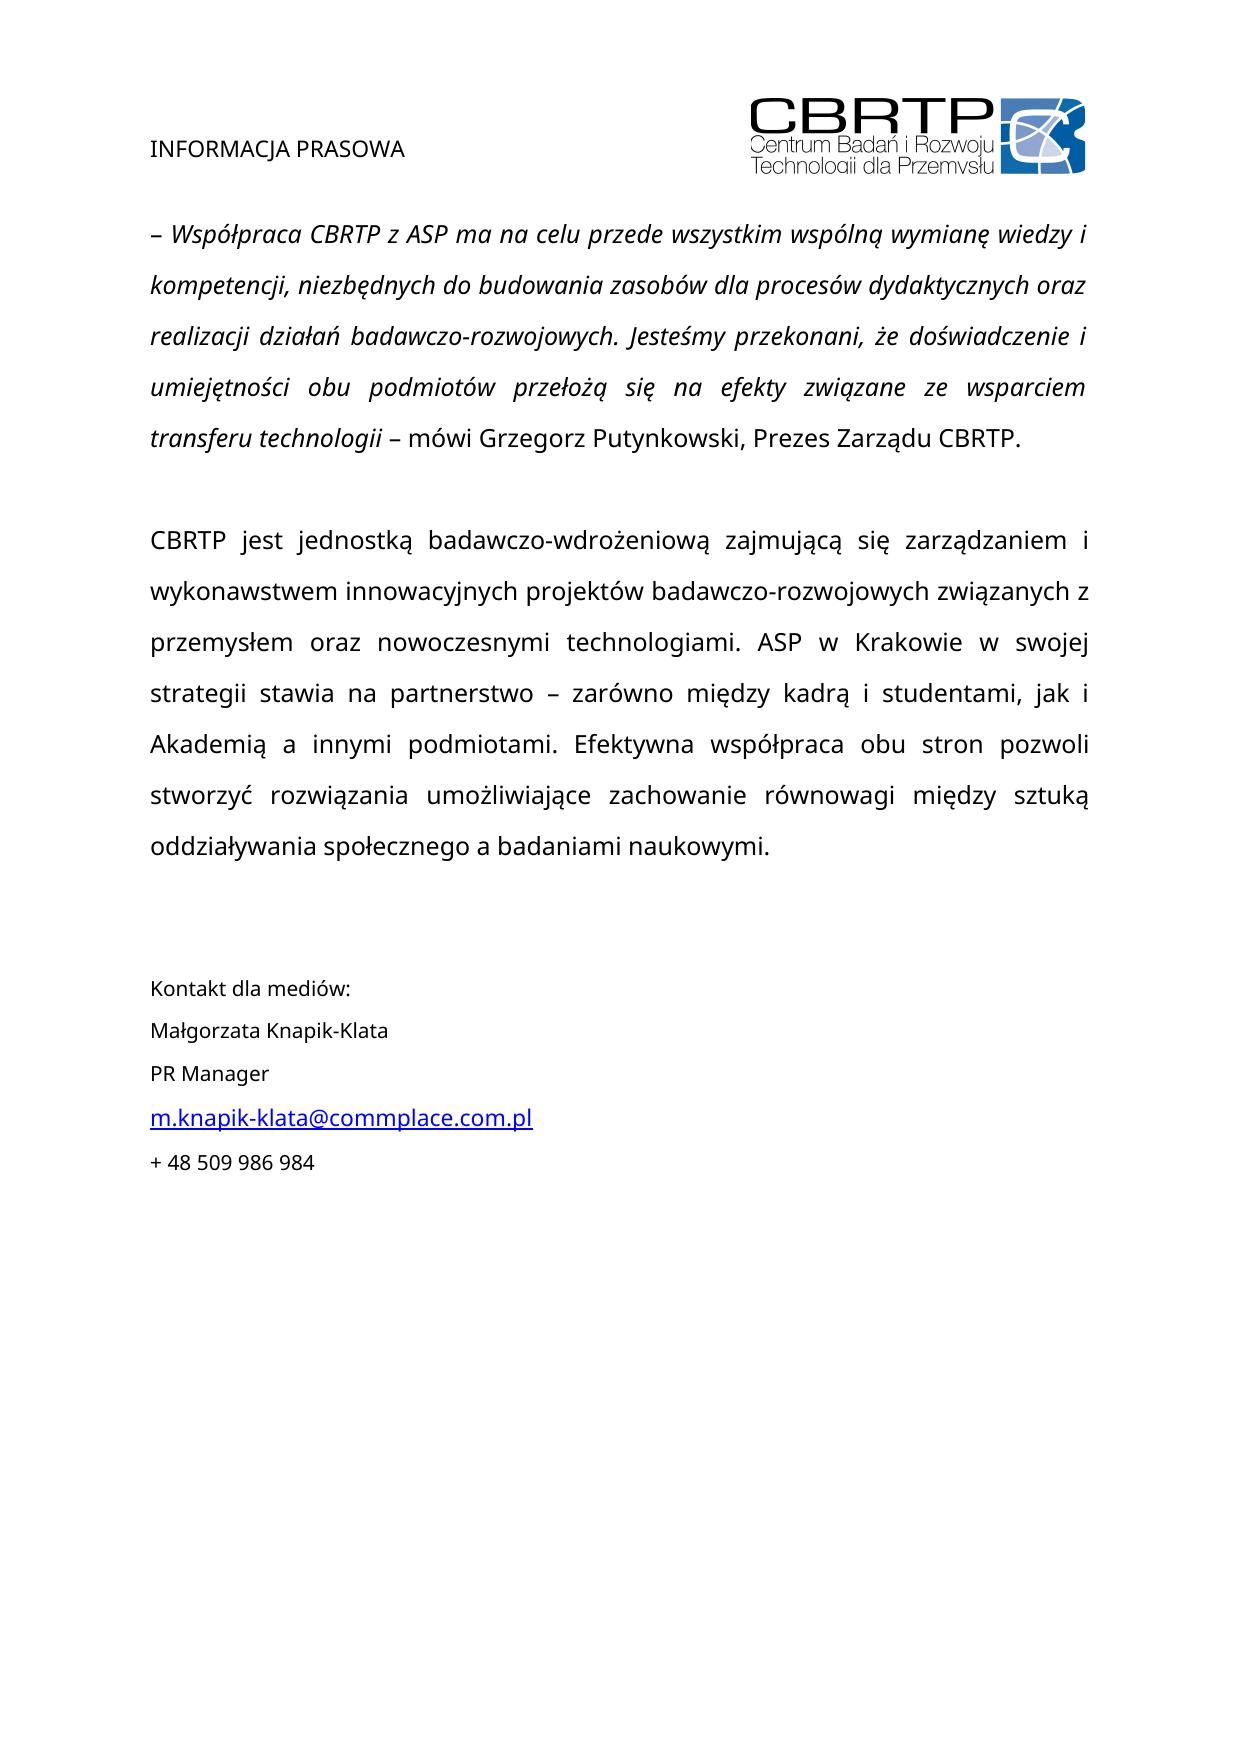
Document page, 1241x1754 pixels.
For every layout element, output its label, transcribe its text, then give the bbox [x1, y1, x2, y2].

text CBRTP jest jednostką badawczo-wdrożeniową zajmującą się zarządzaniem i wykonawstwem innowacyjnych projektów badawczo-rozwojowych związanych z przemysłem oraz nowoczesnymi technologiami. ASP w Krakowie w swojej strategii stawia na partnerstwo – zarówno między kadrą i studentami, jak i Akademią a innymi podmiotami. Efektywna współpraca obu stron pozwoli stworzyć rozwiązania umożliwiające zachowanie równowagi między sztuką oddziaływania społecznego a badaniami naukowymi. [150, 523, 1090, 863]
text PR Manager [150, 1059, 1090, 1087]
text Małgorzata Knapik-Klata [150, 1016, 1090, 1045]
text Kontakt dla mediów: [150, 974, 1090, 1002]
text – Współpraca CBRTP z ASP ma na celu przede wszystkim wspólną wymianę wiedzy i kompetencji, niezbędnych do budowania zasobów dla procesów dydaktycznych oraz realizacji działań badawczo-rozwojowych. Jesteśmy przekonani, że doświadczenie i umiejętności obu podmiotów przełożą się na efekty związane ze wsparciem transferu technologii – mówi Grzegorz Putynkowski, Prezes Zarządu CBRTP. [150, 217, 1090, 455]
text m.knapik-klata@commplace.com.pl [150, 1102, 1090, 1133]
picture [750, 98, 1085, 174]
text + 48 509 986 984 [150, 1148, 1090, 1177]
